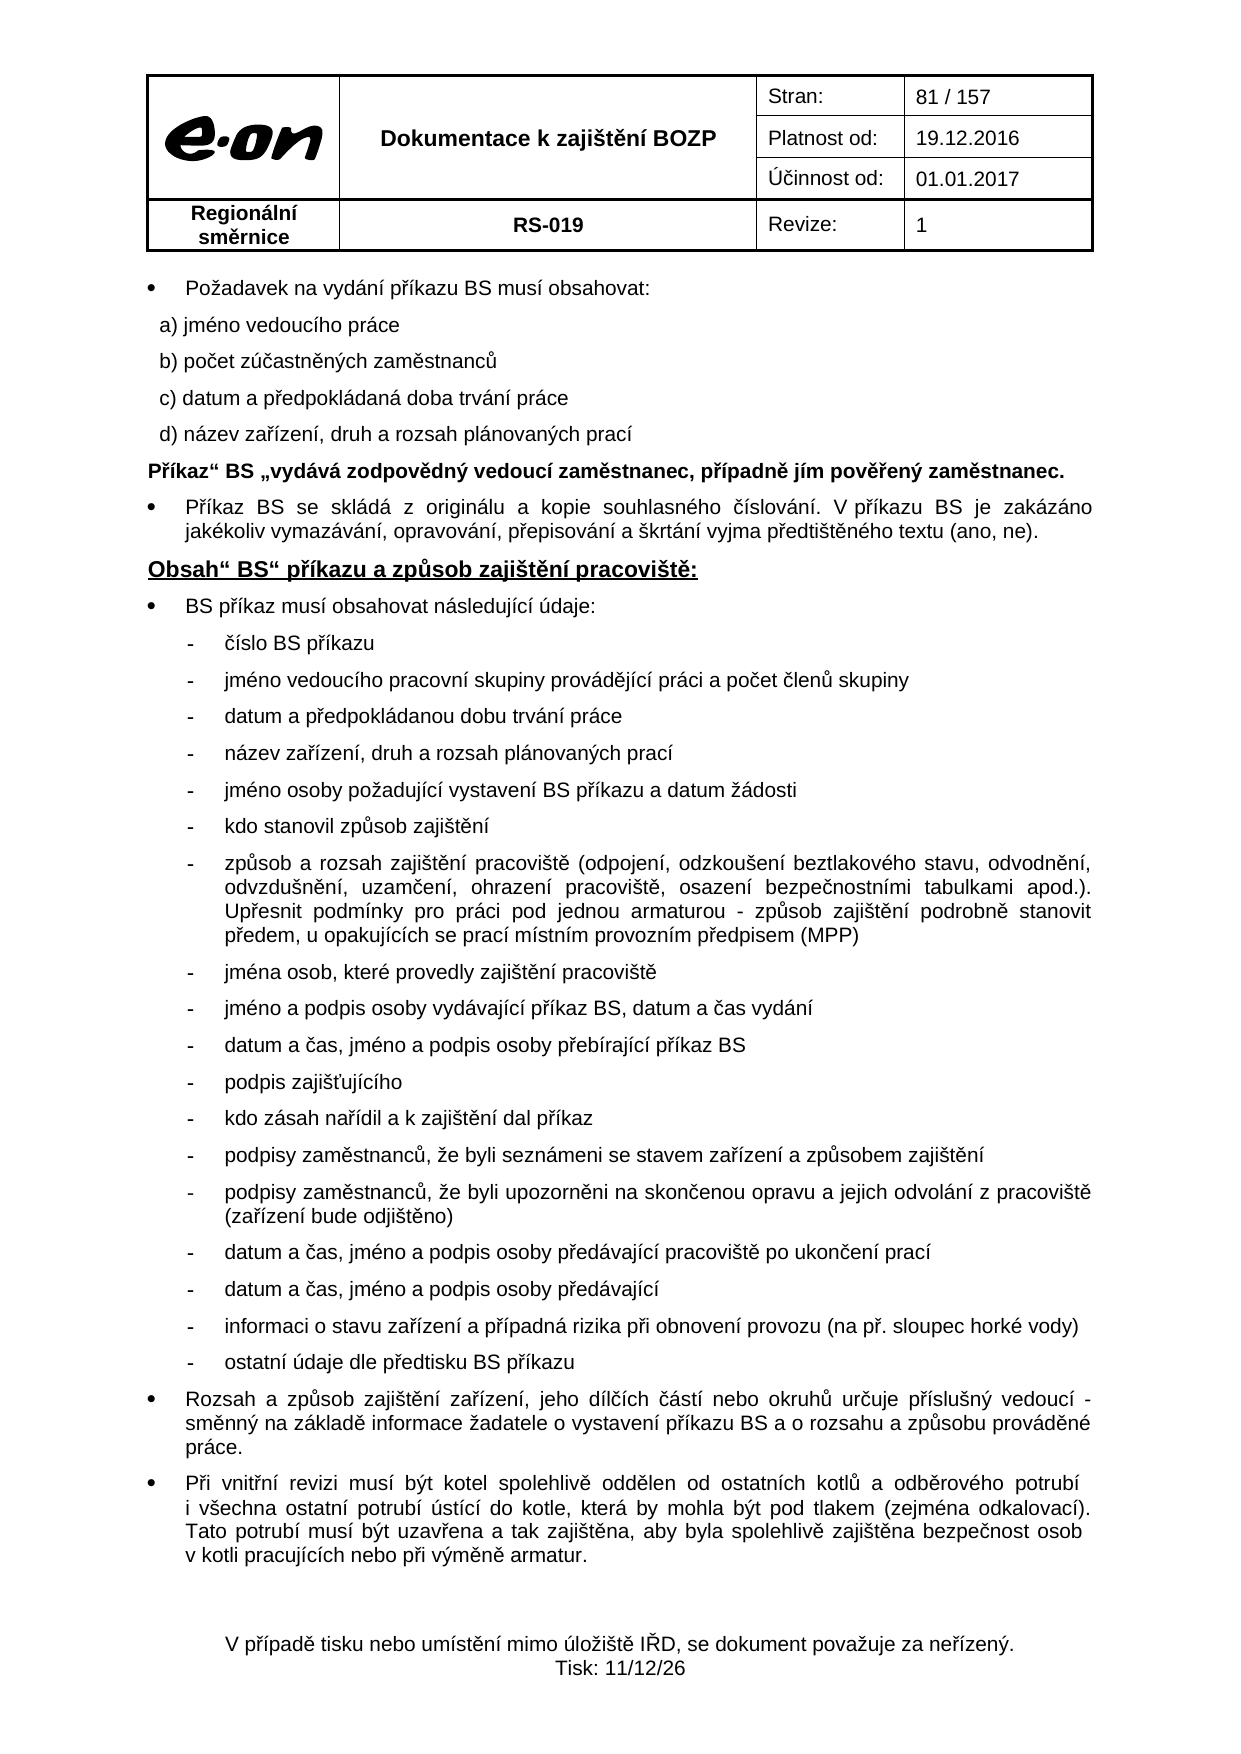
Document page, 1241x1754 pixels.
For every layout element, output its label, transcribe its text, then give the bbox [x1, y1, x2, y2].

list kdo stanovil způsob zajištění [187, 814, 1092, 838]
list Požadavek na vydání příkazu BS musí obsahovat: [148, 276, 1092, 300]
list ostatní údaje dle předtisku BS příkazu [187, 1350, 1092, 1374]
list BS příkaz musí obsahovat následující údaje: [148, 594, 1092, 618]
list kdo zásah nařídil a k zajištění dal příkaz [187, 1106, 1092, 1130]
list datum a předpokládanou dobu trvání práce [187, 704, 1092, 728]
list datum a čas, jméno a podpis osoby předávající [187, 1277, 1092, 1301]
text Příkaz“ BS „vydává zodpovědný vedoucí zaměstnanec, případně jím pověřený zaměstnanec. [148, 458, 1092, 482]
list Rozsah a způsob zajištění zařízení, jeho dílčích částí nebo okruhů určuje příslušný vedoucí - směnný na základě informace žadatele o vystavení příkazu BS a o rozsahu a způsobu prováděné práce. [148, 1387, 1092, 1459]
list číslo BS příkazu [187, 631, 1092, 655]
list jména osob, které provedly zajištění pracoviště [187, 959, 1092, 984]
text c) datum a předpokládaná doba trvání práce [118, 386, 1092, 409]
list název zařízení, druh a rozsah plánovaných prací [187, 741, 1092, 765]
text a) jméno vedoucího práce [118, 313, 1092, 337]
list Při vnitřní revizi musí být kotel spolehlivě oddělen od ostatních kotlů a odběrového potrubí i všechna ostatní potrubí ústící do kotle, která by mohla být pod tlakem (zejména odkalovací). Tato potrubí musí být uzavřena a tak zajištěna, aby byla spolehlivě zajištěna bezpečnost osob v kotli pracujících nebo při výměně armatur. [148, 1471, 1092, 1567]
list Příkaz BS se skládá z originálu a kopie souhlasného číslování. V příkazu BS je zakázáno jakékoliv vymazávání, opravování, přepisování a škrtání vyjma předtištěného textu (ano, ne). [148, 495, 1092, 543]
text d) název zařízení, druh a rozsah plánovaných prací [118, 422, 1092, 446]
list jméno osoby požadující vystavení BS příkazu a datum žádosti [187, 778, 1092, 802]
text b) počet zúčastněných zaměstnanců [118, 349, 1092, 373]
list informaci o stavu zařízení a případná rizika při obnovení provozu (na př. sloupec horké vody) [187, 1313, 1092, 1338]
title Obsah“ BS“ příkazu a způsob zajištění pracoviště: [148, 556, 1092, 582]
list jméno a podpis osoby vydávající příkaz BS, datum a čas vydání [187, 996, 1092, 1020]
list podpisy zaměstnanců, že byli upozorněni na skončenou opravu a jejich odvolání z pracoviště (zařízení bude odjištěno) [187, 1179, 1092, 1228]
list datum a čas, jméno a podpis osoby předávající pracoviště po ukončení prací [187, 1240, 1092, 1264]
list jméno vedoucího pracovní skupiny provádějící práci a počet členů skupiny [187, 668, 1092, 692]
list datum a čas, jméno a podpis osoby přebírající příkaz BS [187, 1033, 1092, 1057]
list podpis zajišťujícího [187, 1069, 1092, 1094]
list podpisy zaměstnanců, že byli seznámeni se stavem zařízení a způsobem zajištění [187, 1143, 1092, 1167]
list způsob a rozsah zajištění pracoviště (odpojení, odzkoušení beztlakového stavu, odvodnění, odvzdušnění, uzamčení, ohrazení pracoviště, osazení bezpečnostními tabulkami apod.). Upřesnit podmínky pro práci pod jednou armaturou - způsob zajištění podrobně stanovit předem, u opakujících se prací místním provozním předpisem (MPP) [187, 851, 1092, 947]
